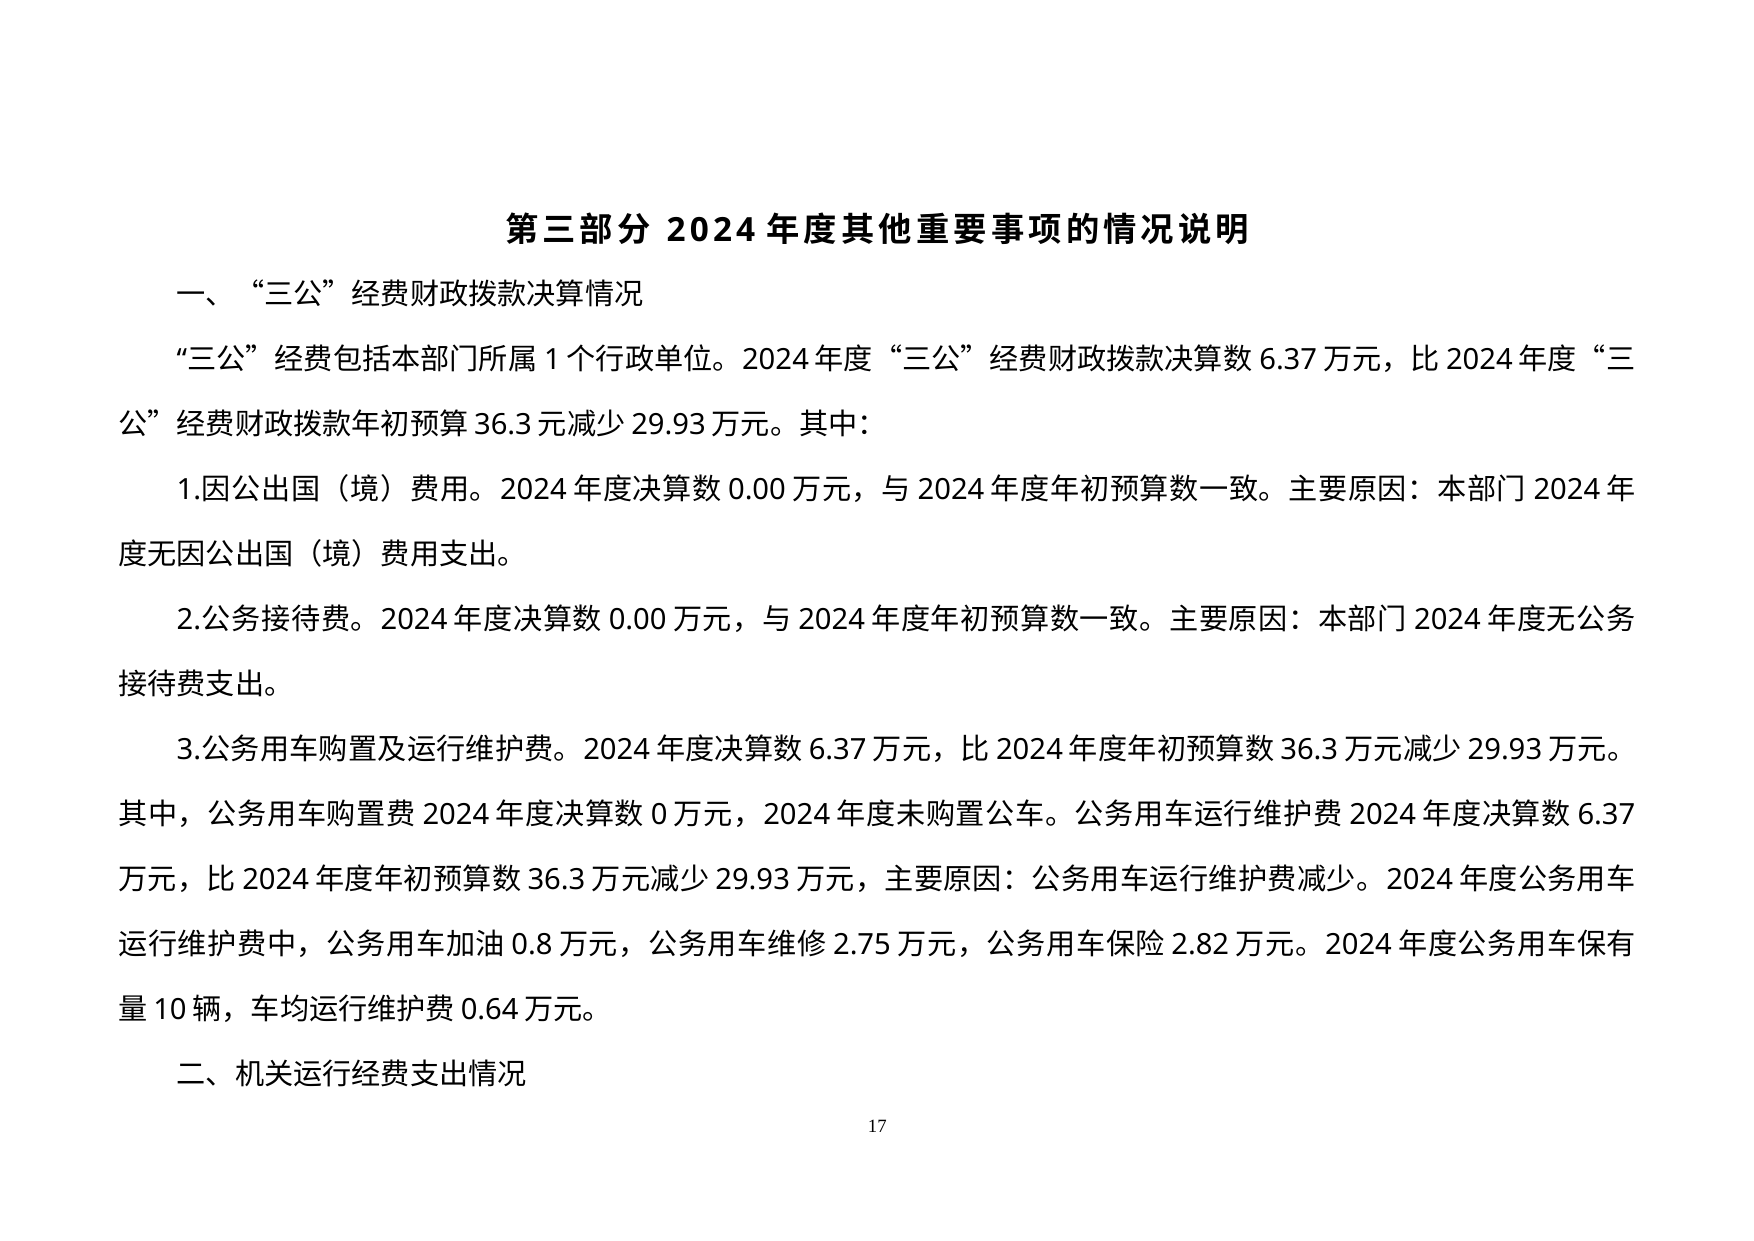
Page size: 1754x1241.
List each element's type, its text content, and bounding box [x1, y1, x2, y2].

text 3.公务用车购置及运行维护费。2024年度决算数6.37万元，比2024年度年初预算数36.3万元减少29.93万元。其中，公务用车购置费2024年度决算数0万元，2024年度未购置公车。公务用车运行维护费2024年度决算数6.37万元，比2024年度年初预算数36.3万元减少29.93万元，主要原因：公务用车运行维护费减少。2024年度公务用车运行维护费中，公务用车加油0.8万元，公务用车维修2.75万元，公务用车保险2.82万元。2024年度公务用车保有量10辆，车均运行维护费0.64万元。 [118, 714, 1636, 1039]
text 1.因公出国（境）费用。2024年度决算数0.00万元，与2024年度年初预算数一致。主要原因：本部门2024年度无因公出国（境）费用支出。 [118, 454, 1636, 584]
text 2.公务接待费。2024年度决算数0.00万元，与2024年度年初预算数一致。主要原因：本部门2024年度无公务接待费支出。 [118, 584, 1636, 714]
text 二、机关运行经费支出情况 [118, 1039, 1636, 1104]
text “三公”经费包括本部门所属1个行政单位。2024年度“三公”经费财政拨款决算数6.37万元，比2024年度“三公”经费财政拨款年初预算36.3元减少29.93万元。其中： [118, 324, 1636, 454]
text 第三部分 2024年度其他重要事项的情况说明 [118, 194, 1636, 259]
text 一、“三公”经费财政拨款决算情况 [118, 259, 1636, 324]
